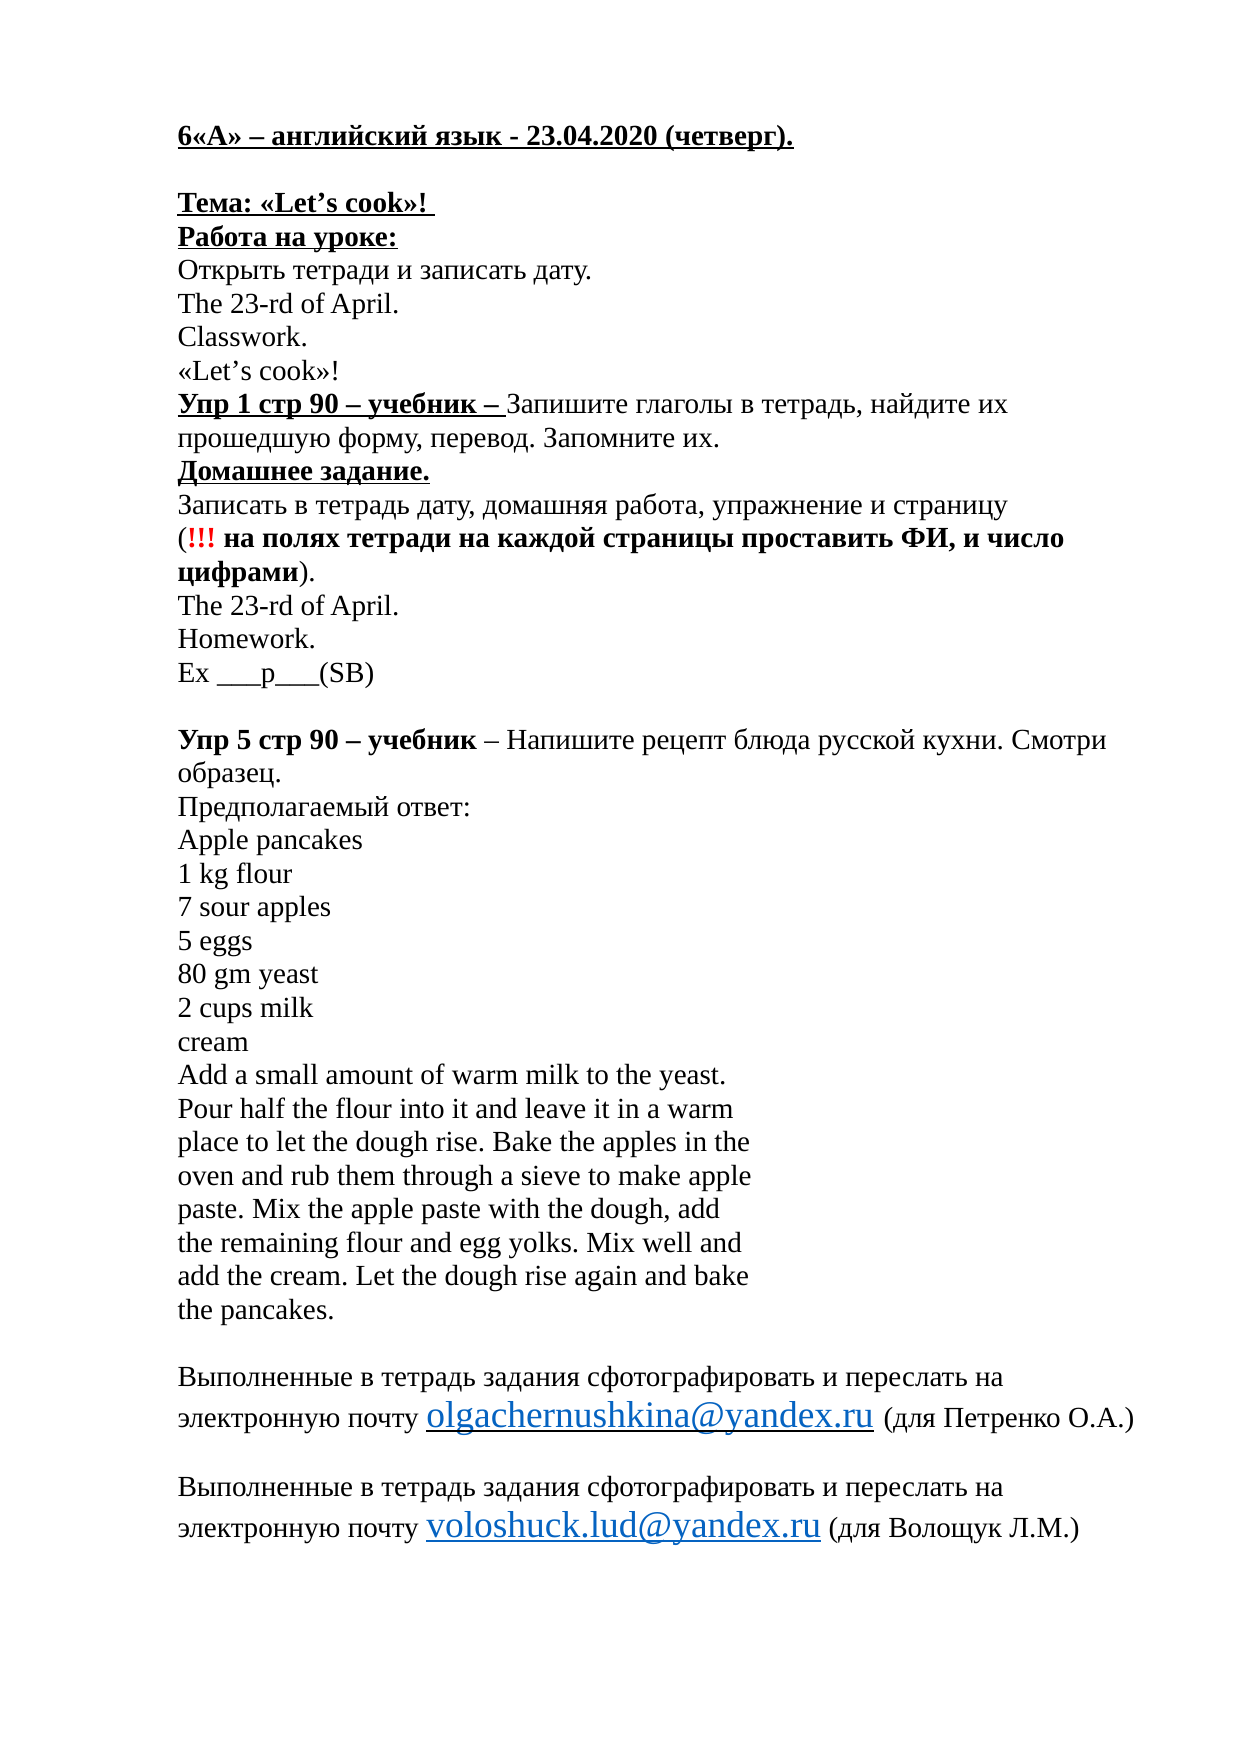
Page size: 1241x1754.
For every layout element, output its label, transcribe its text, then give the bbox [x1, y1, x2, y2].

text The 23-rd of April. [177, 286, 1152, 319]
text Выполненные в тетрадь задания сфотографировать и переслать на электронную почту olgachernushkina@yandex.ru (для Петренко О.А.) [177, 1359, 1152, 1436]
text Apple pancakes [177, 822, 1152, 856]
text 80 gm yeast [177, 957, 1152, 990]
text Открыть тетради и записать дату. [177, 252, 1152, 286]
text 6«А» – английский язык - 23.04.2020 (четверг). [177, 118, 1152, 152]
text Add a small amount of warm milk to the yeast. [177, 1057, 1152, 1091]
text Домашнее задание. [177, 453, 1152, 487]
text 1 kg flour [177, 856, 1152, 889]
text (!!! на полях тетради на каждой страницы проставить ФИ, и число цифрами). [177, 521, 1152, 588]
text Classwork. [177, 319, 1152, 353]
text paste. Mix the apple paste with the dough, add [177, 1191, 1152, 1225]
text 2 cups milk [177, 990, 1152, 1024]
text 7 sour apples [177, 889, 1152, 923]
text the remaining flour and egg yolks. Mix well and [177, 1225, 1152, 1258]
text Ex ___p___(SB) [177, 655, 1152, 688]
text Упр 1 стр 90 – учебник – Запишите глаголы в тетрадь, найдите их прошедшую форму, перевод. Запомните их. [177, 386, 1152, 453]
text Pour half the flour into it and leave it in a warm [177, 1091, 1152, 1124]
text place to let the dough rise. Bake the apples in the [177, 1124, 1152, 1158]
text add the cream. Let the dough rise again and bake [177, 1258, 1152, 1292]
text Homework. [177, 621, 1152, 655]
text the pancakes. [177, 1292, 1152, 1326]
text «Let’s cook»! [177, 353, 1152, 386]
text Записать в тетрадь дату, домашняя работа, упражнение и страницу [177, 487, 1152, 521]
text Предполагаемый ответ: [177, 789, 1152, 822]
text Работа на уроке: [177, 219, 1152, 252]
text oven and rub them through a sieve to make apple [177, 1158, 1152, 1191]
text Упр 5 стр 90 – учебник – Напишите рецепт блюда русской кухни. Смотри образец. [177, 722, 1152, 789]
text Тема: «Let’s cook»! [177, 185, 1152, 219]
text cream [177, 1024, 1152, 1057]
text 5 eggs [177, 923, 1152, 957]
text The 23-rd of April. [177, 588, 1152, 621]
text Выполненные в тетрадь задания сфотографировать и переслать на электронную почту voloshuck.lud@yandex.ru (для Волощук Л.М.) [177, 1469, 1152, 1546]
